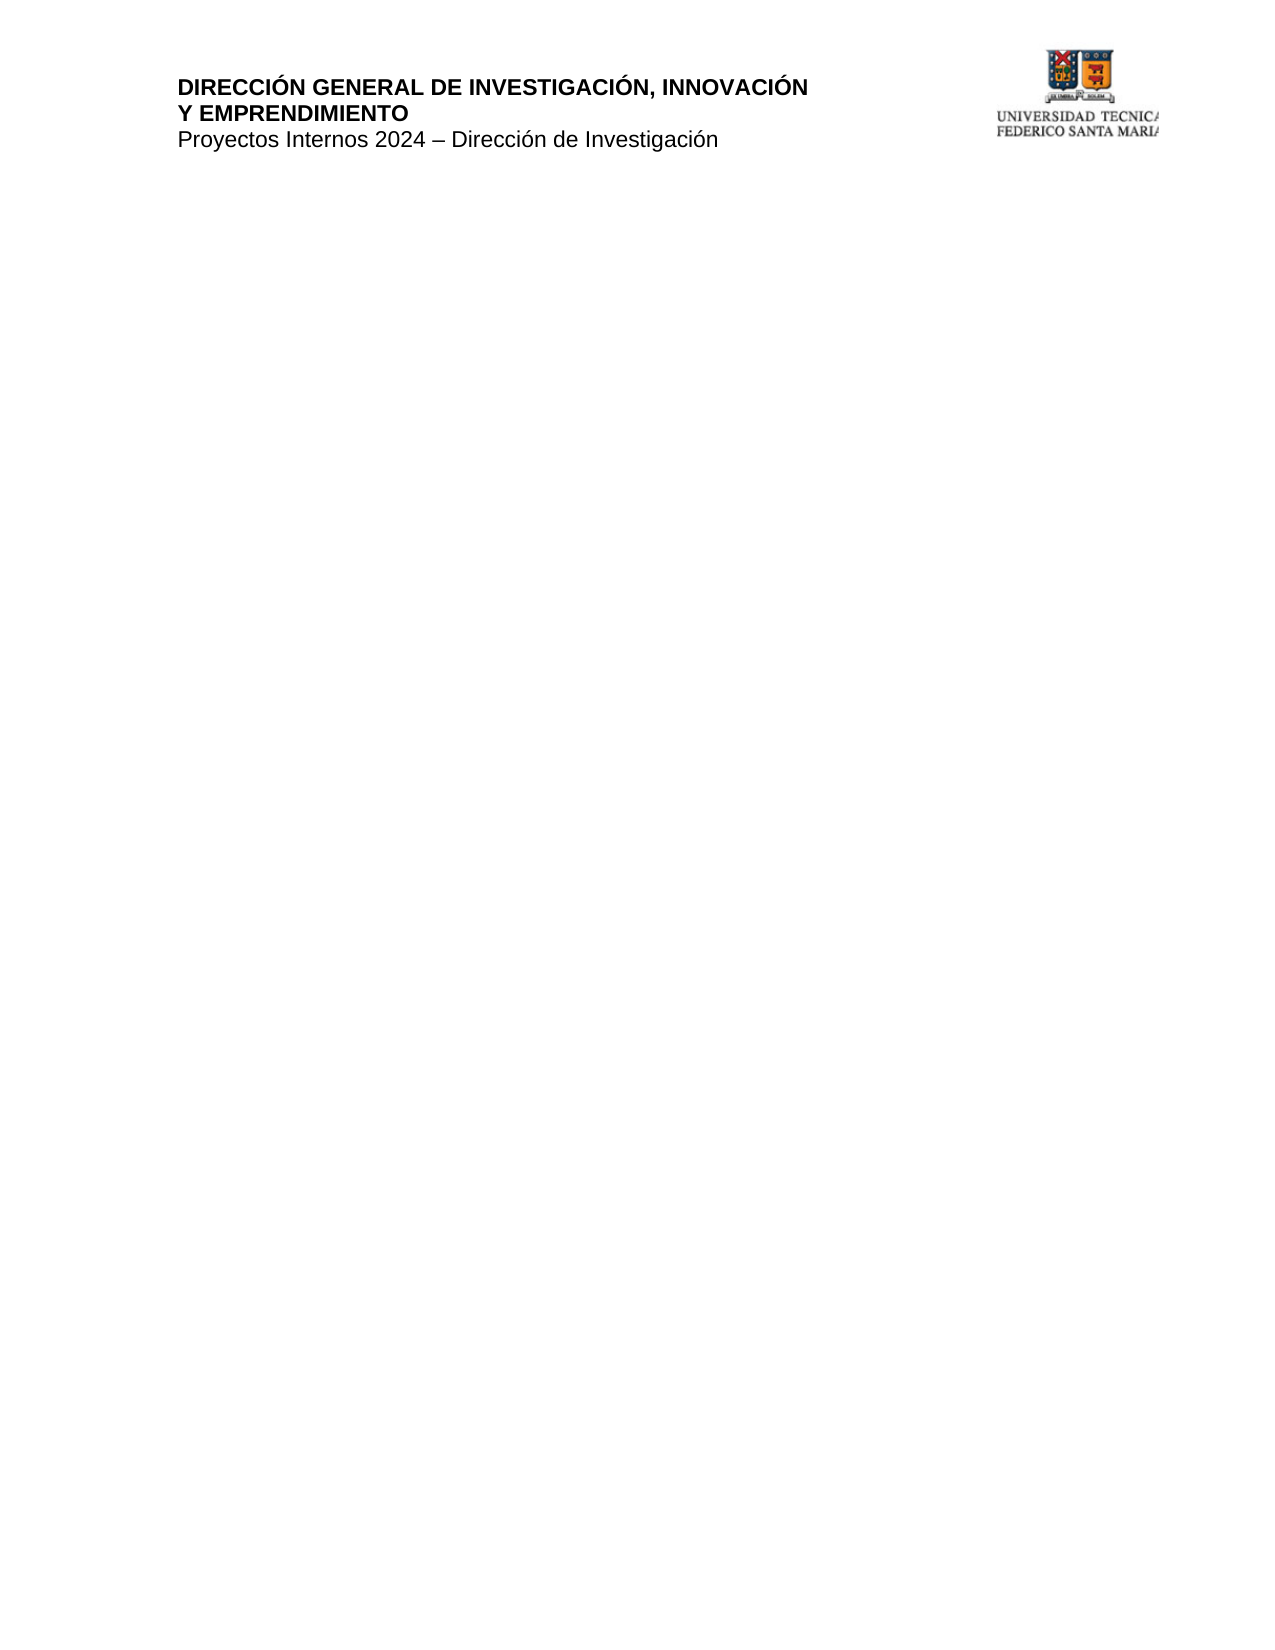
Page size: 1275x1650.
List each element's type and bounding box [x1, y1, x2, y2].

picture [996, 42, 1159, 138]
